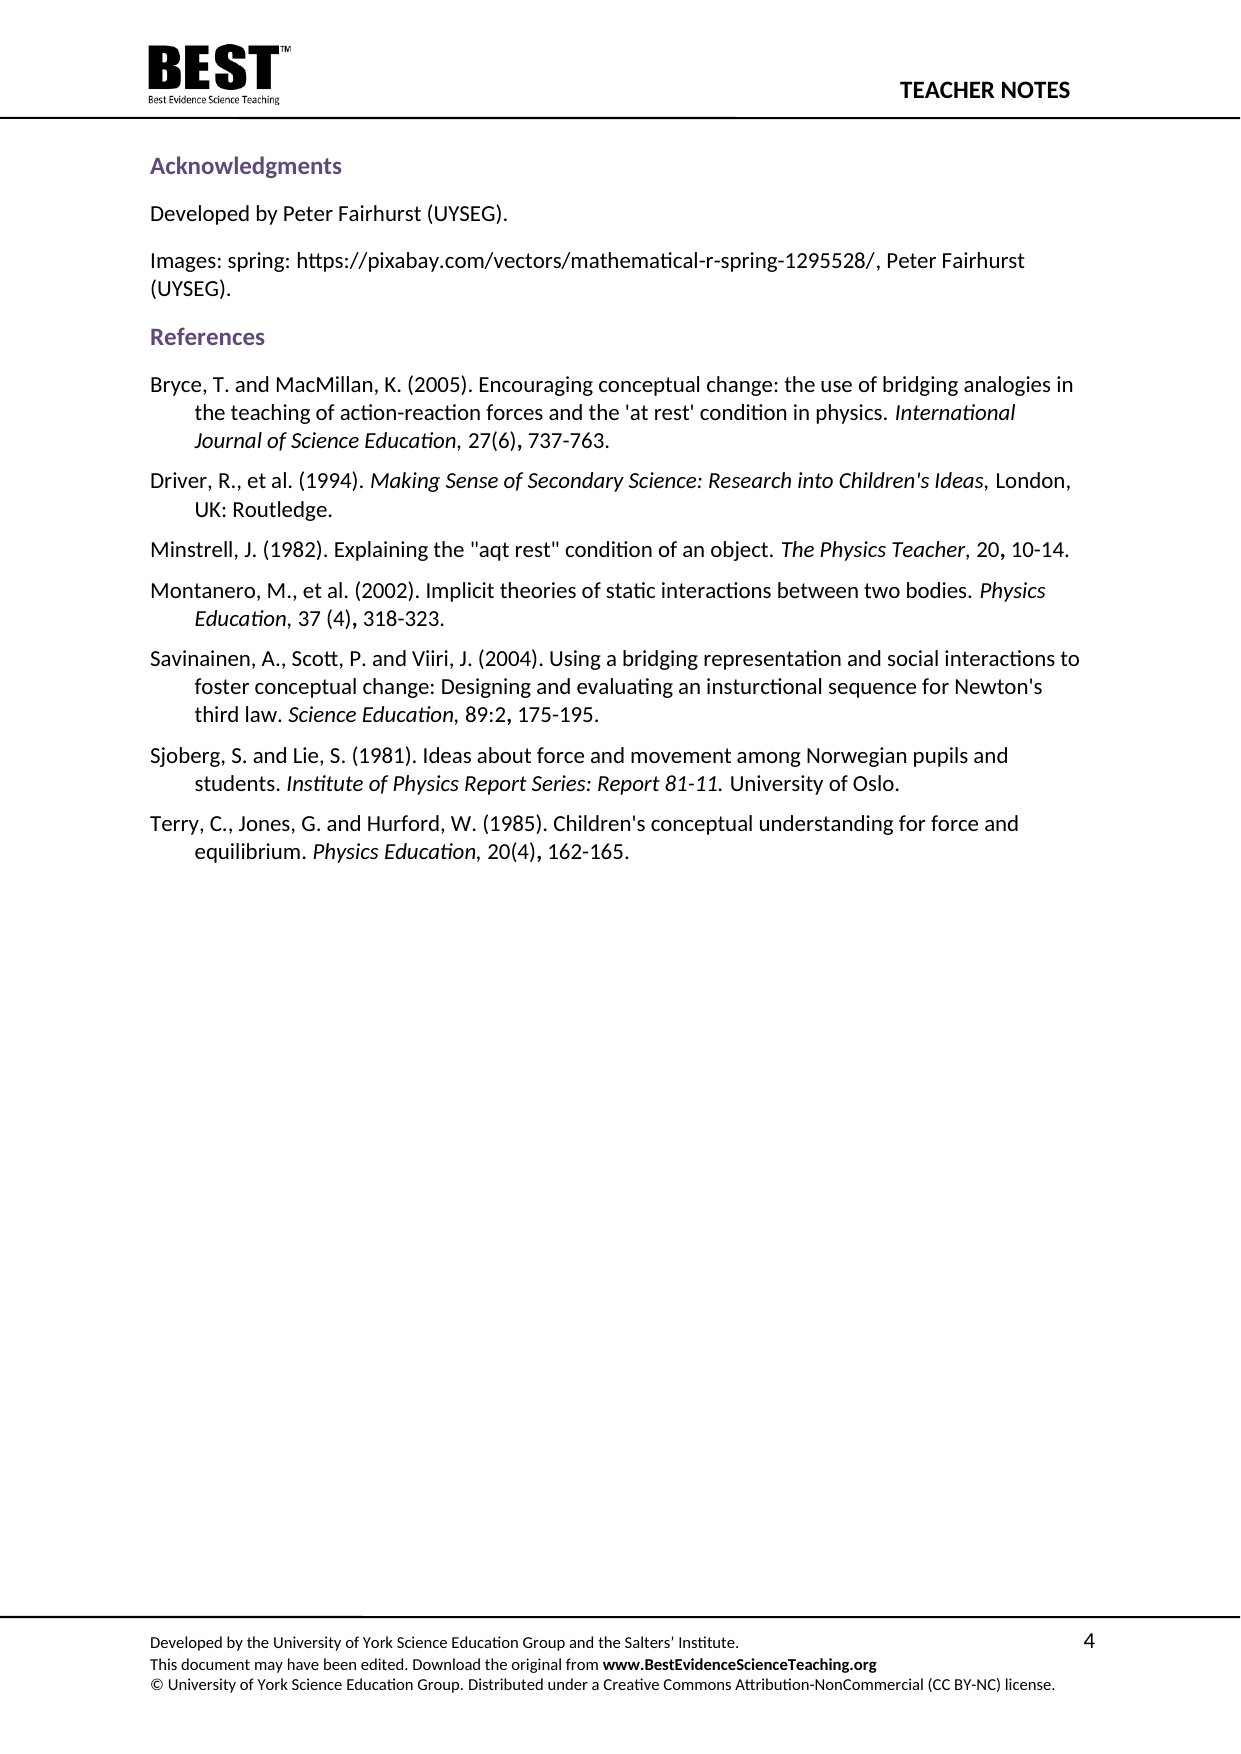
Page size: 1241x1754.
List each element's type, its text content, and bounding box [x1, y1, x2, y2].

text Montanero, M., et al. (2002). Implicit theories of static interactions between two bodies. Physics Education, 37 (4), 318-323. [150, 576, 1090, 632]
text Developed by Peter Fairhurst (UYSEG). [150, 199, 1090, 227]
text Driver, R., et al. (1994). Making Sense of Secondary Science: Research into Children's Ideas, London, UK: Routledge. [150, 467, 1090, 523]
text Savinainen, A., Scott, P. and Viiri, J. (2004). Using a bridging representation and social interactions to foster conceptual change: Designing and evaluating an insturctional sequence for Newton's third law. Science Education, 89:2, 175-195. [150, 644, 1090, 728]
text Bryce, T. and MacMillan, K. (2005). Encouraging conceptual change: the use of bridging analogies in the teaching of action-reaction forces and the 'at rest' condition in physics. International Journal of Science Education, 27(6), 737-763. [150, 370, 1090, 454]
text Terry, C., Jones, G. and Hurford, W. (1985). Children's conceptual understanding for force and equilibrium. Physics Education, 20(4), 162-165. [150, 809, 1090, 865]
picture [148, 44, 291, 105]
text Acknowledgments [150, 150, 1090, 181]
text Images: spring: https://pixabay.com/vectors/mathematical-r-spring-1295528/, Peter Fairhurst (UYSEG). [150, 246, 1090, 302]
text Minstrell, J. (1982). Explaining the "aqt rest" condition of an object. The Physics Teacher, 20, 10-14. [150, 535, 1090, 563]
text References [150, 321, 1090, 351]
text Sjoberg, S. and Lie, S. (1981). Ideas about force and movement among Norwegian pupils and students. Institute of Physics Report Series: Report 81-11. University of Oslo. [150, 741, 1090, 797]
